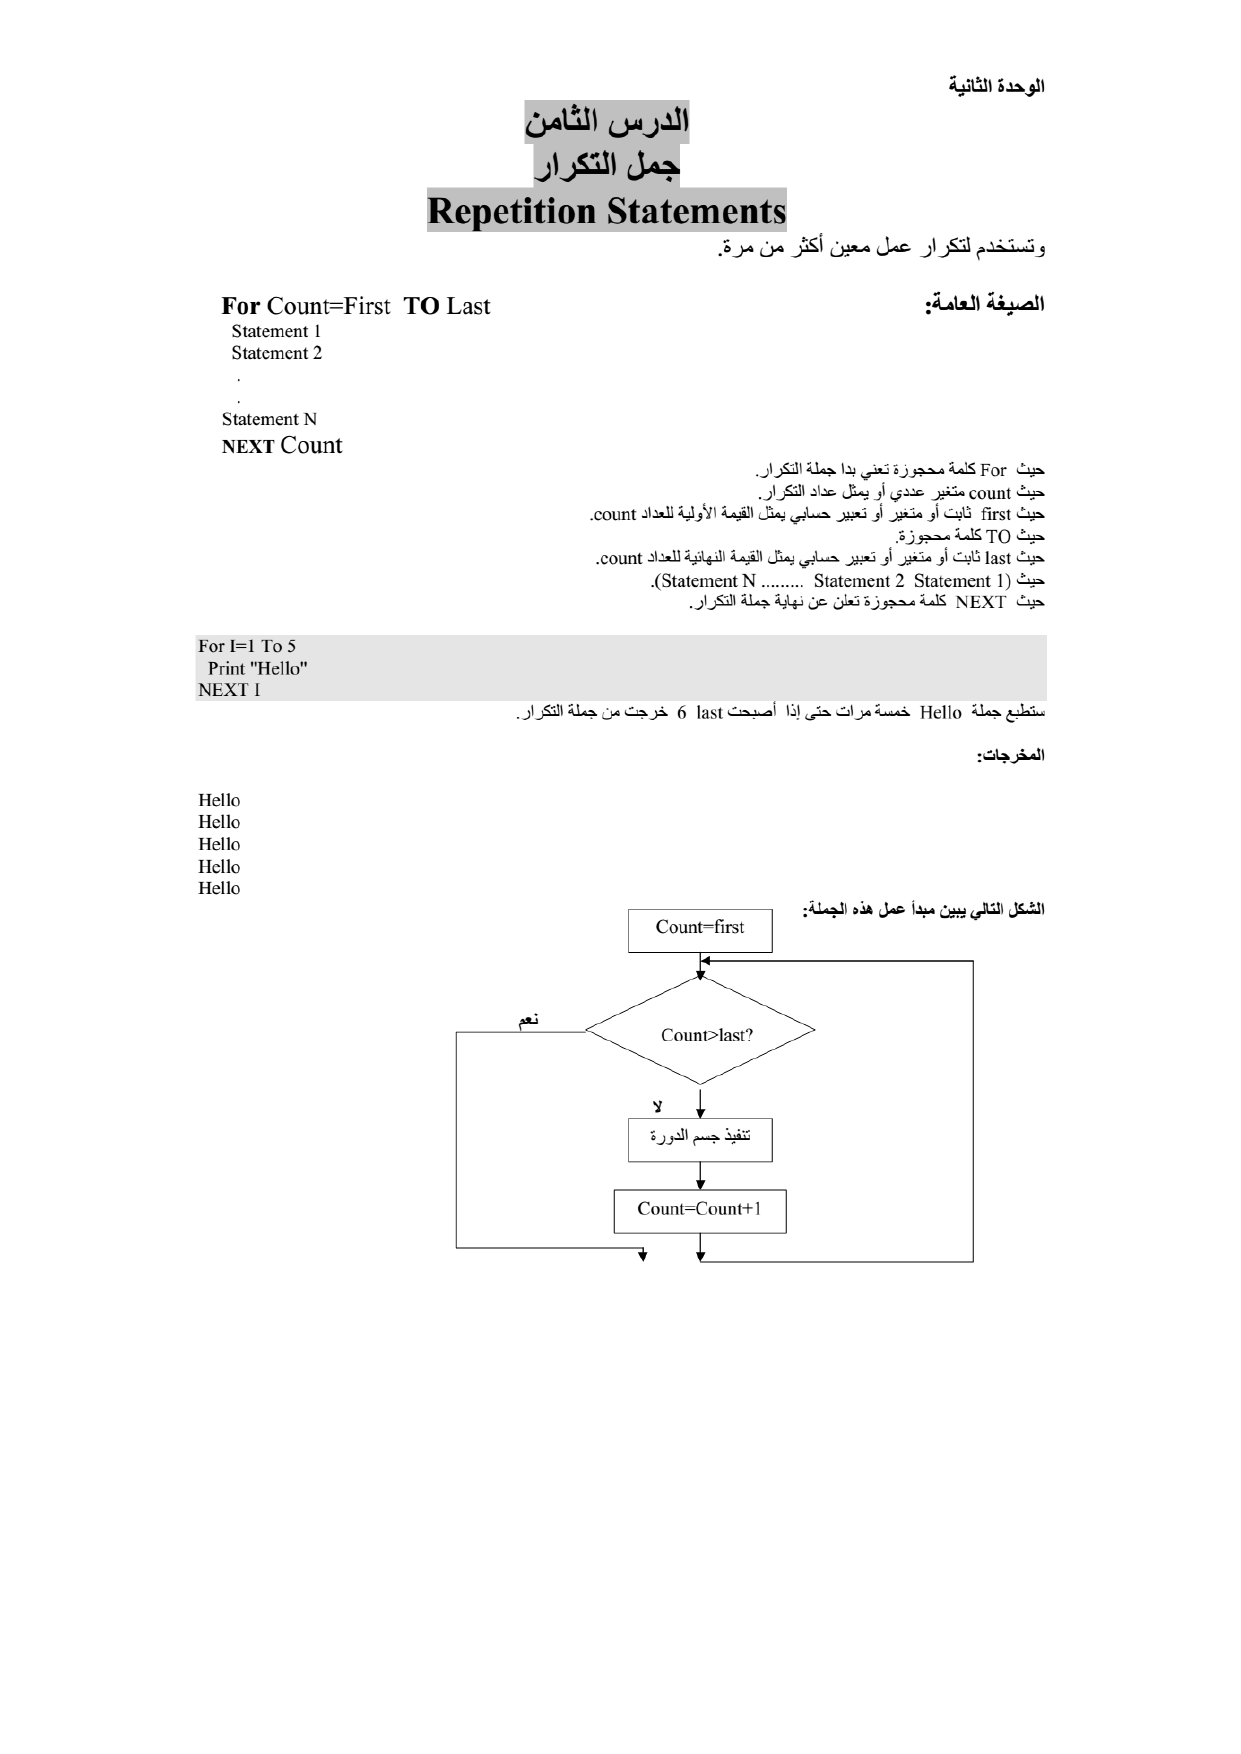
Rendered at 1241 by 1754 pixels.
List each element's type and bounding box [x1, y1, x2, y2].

picture [187, 75, 1053, 1267]
